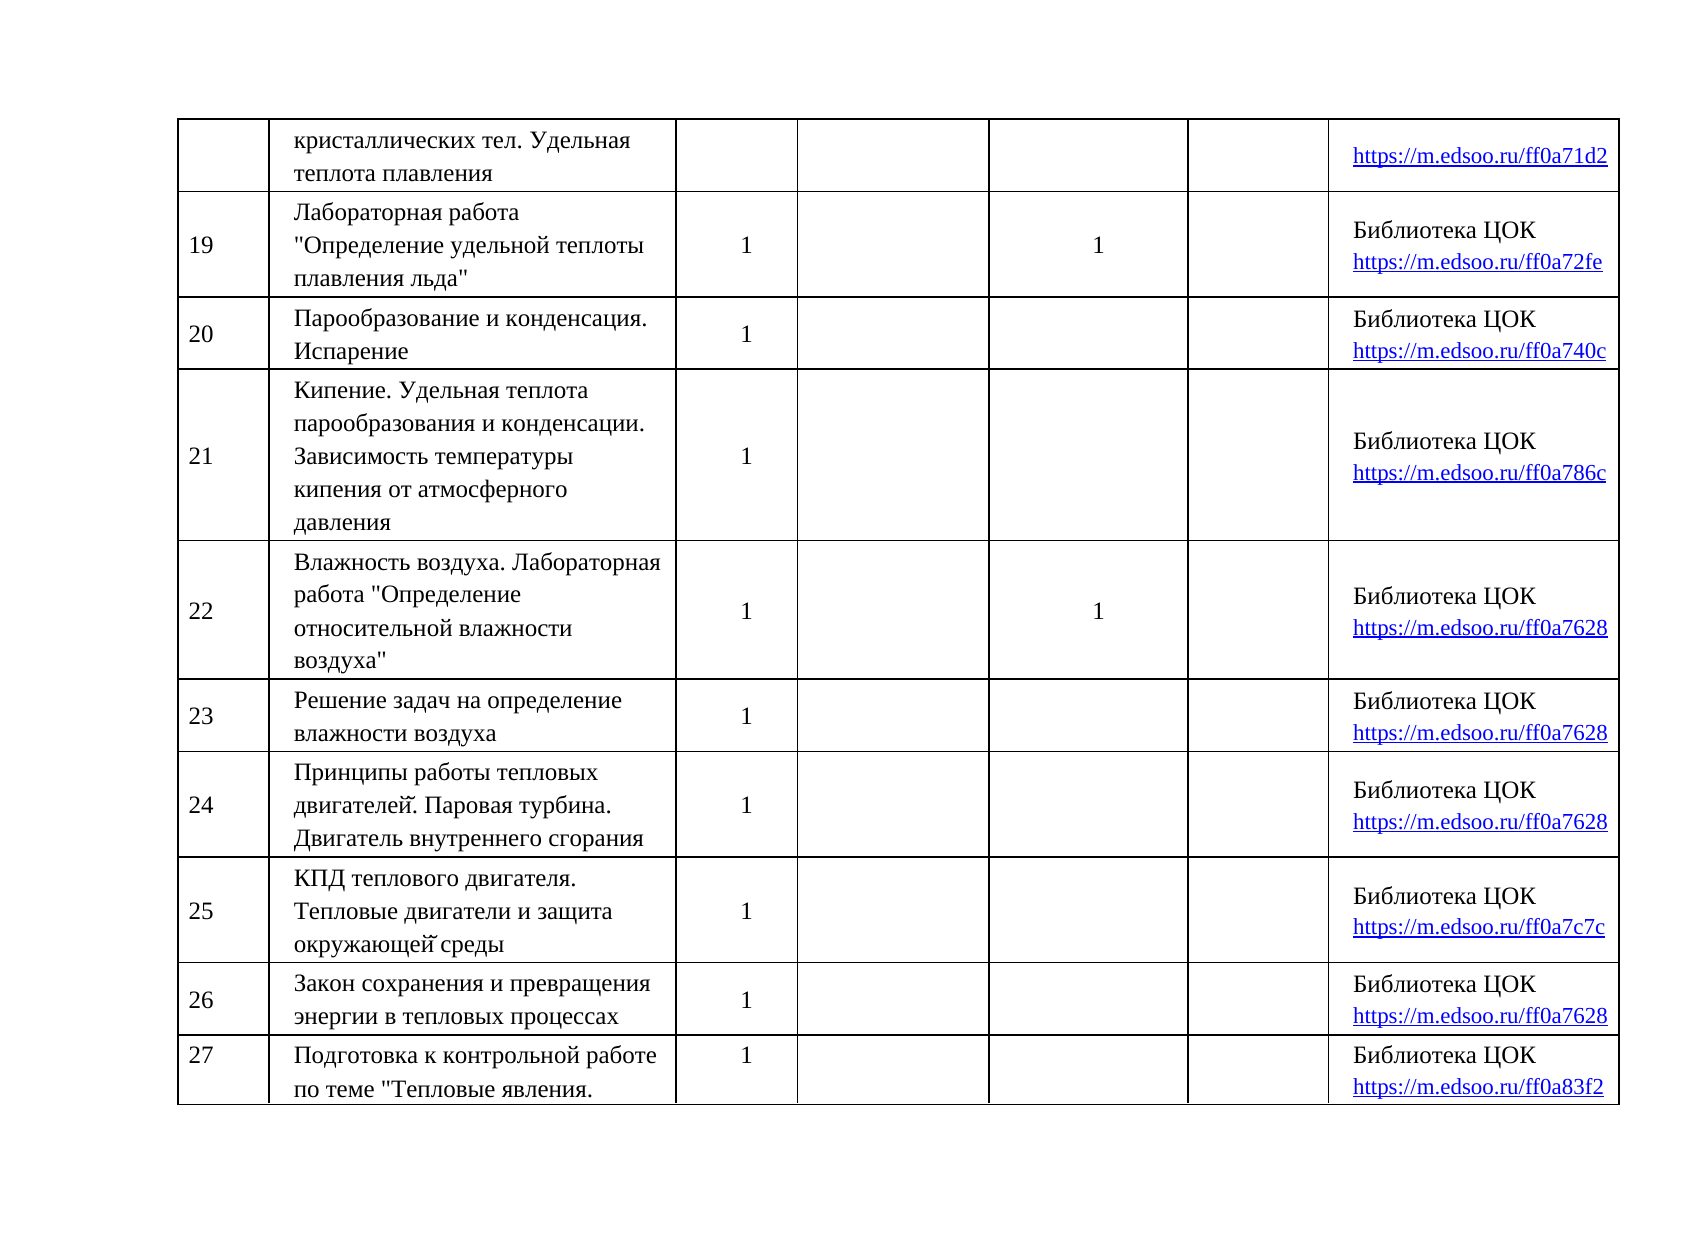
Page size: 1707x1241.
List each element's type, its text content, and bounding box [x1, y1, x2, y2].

table_cell 23 [179, 680, 268, 751]
table_cell Библиотека ЦОК https://m.edsoo.ru/ff0a72fe [1329, 192, 1618, 296]
table_cell [798, 370, 988, 540]
table_cell [798, 680, 988, 751]
table_cell Лабораторная работа "Определение удельной теплоты плавления льда" [270, 192, 675, 296]
table_cell Кипение. Удельная теплота парообразования и конденсации. Зависимость температуры кипения от атмосферного давления [270, 370, 675, 540]
table_cell [990, 120, 1187, 191]
table_cell [1189, 680, 1328, 751]
table_cell 1 [990, 541, 1187, 678]
table_cell [798, 752, 988, 856]
table_cell 1 [677, 1036, 797, 1103]
table_cell [1189, 1036, 1328, 1103]
table_cell Принципы работы тепловых двигателей̆. Паровая турбина. Двигатель внутреннего сгорания [270, 752, 675, 856]
table_cell 1 [677, 120, 797, 191]
table_cell [1189, 963, 1328, 1034]
table_cell 1 [677, 370, 797, 540]
table_cell [990, 370, 1187, 540]
table_cell Закон сохранения и превращения энергии в тепловых процессах [270, 963, 675, 1034]
table_cell Библиотека ЦОК https://m.edsoo.ru/ff0a7c7c [1329, 858, 1618, 961]
table_cell 19 [179, 192, 268, 296]
table_cell [798, 120, 988, 191]
table_cell 22 [179, 541, 268, 678]
table_cell 26 [179, 963, 268, 1034]
table_cell 1 [677, 541, 797, 678]
table_cell КПД теплового двигателя. Тепловые двигатели и защита окружающей̆ среды [270, 858, 675, 961]
table_cell [798, 541, 988, 678]
table_cell [1189, 858, 1328, 961]
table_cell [270, 120, 675, 191]
table_cell Парообразование и конденсация. Испарение [270, 298, 675, 368]
table_cell 1 [990, 192, 1187, 296]
table_cell [990, 752, 1187, 856]
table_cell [270, 1036, 675, 1103]
table_cell 1 [677, 192, 797, 296]
table_cell [990, 1036, 1187, 1103]
table_cell [1189, 370, 1328, 540]
table_cell 1 [677, 858, 797, 961]
table_cell Библиотека ЦОК https://m.edsoo.ru/ff0a740c [1329, 298, 1618, 368]
table_cell [990, 298, 1187, 368]
table_cell [798, 192, 988, 296]
table_cell 1 [677, 752, 797, 856]
table_cell 27 [179, 1036, 268, 1103]
table_cell [990, 963, 1187, 1034]
table_cell [990, 680, 1187, 751]
table_cell [990, 858, 1187, 961]
table_cell Библиотека ЦОК https://m.edsoo.ru/ff0a7628 [1329, 541, 1618, 678]
table_cell Библиотека ЦОК https://m.edsoo.ru/ff0a786c [1329, 370, 1618, 540]
table_cell Библиотека ЦОК https://m.edsoo.ru/ff0a7628 [1329, 752, 1618, 856]
table_cell [1189, 192, 1328, 296]
table_cell [798, 298, 988, 368]
table_cell [1189, 541, 1328, 678]
table_cell Решение задач на определение влажности воздуха [270, 680, 675, 751]
table_cell 25 [179, 858, 268, 961]
table_cell Влажность воздуха. Лабораторная работа "Определение относительной влажности воздуха" [270, 541, 675, 678]
table_cell [1189, 752, 1328, 856]
table_cell 18 [179, 120, 268, 191]
table_cell 21 [179, 370, 268, 540]
table_cell [798, 1036, 988, 1103]
table_cell 1 [677, 298, 797, 368]
table_cell [798, 858, 988, 961]
table_cell 24 [179, 752, 268, 856]
table_cell [1189, 298, 1328, 368]
table_cell [1189, 120, 1328, 191]
table_cell [798, 963, 988, 1034]
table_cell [1329, 120, 1618, 191]
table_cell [1329, 1036, 1618, 1103]
table_cell 20 [179, 298, 268, 368]
table_cell Библиотека ЦОК https://m.edsoo.ru/ff0a7628 [1329, 680, 1618, 751]
table_cell 1 [677, 963, 797, 1034]
table_cell 1 [677, 680, 797, 751]
table_cell Библиотека ЦОК https://m.edsoo.ru/ff0a7628 [1329, 963, 1618, 1034]
